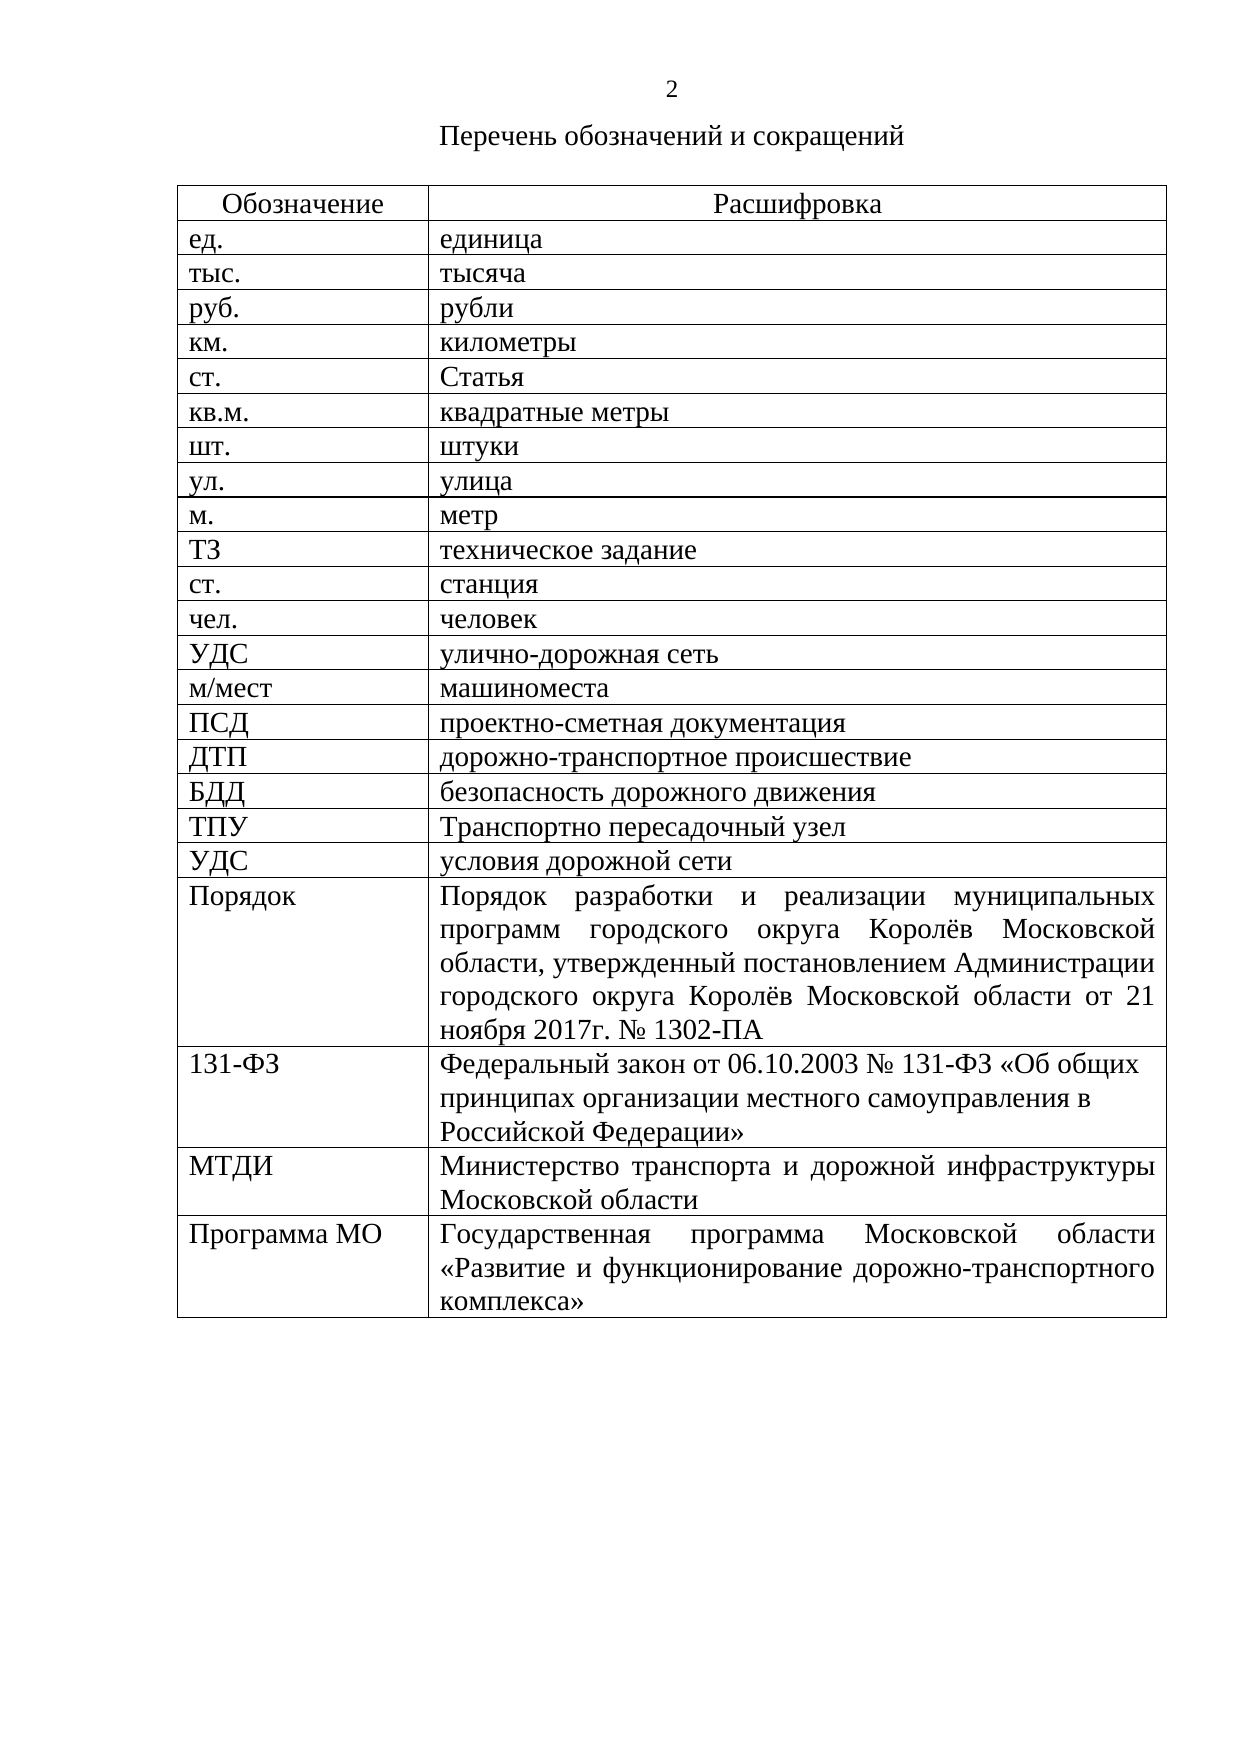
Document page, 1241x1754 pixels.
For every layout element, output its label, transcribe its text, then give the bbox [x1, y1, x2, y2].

table_cell километры [429, 325, 1166, 358]
table_cell Федеральный закон от 06.10.2003 № 131-ФЗ «Об общих принципах организации местного самоуправления в Российской Федерации» [429, 1047, 1166, 1147]
table_cell станция [429, 567, 1166, 600]
table_cell Программа МО [178, 1216, 428, 1317]
table_cell шт. [178, 428, 428, 462]
table_cell машиноместа [429, 670, 1166, 704]
table_cell Порядок разработки и реализации муниципальных программ городского округа Королёв Московской области, утвержденный постановлением Администрации городского округа Королёв Московской области от 21 ноября 2017г. № 1302-ПА [429, 878, 1166, 1046]
table_cell кв.м. [178, 394, 428, 427]
table_cell техническое задание [429, 532, 1166, 566]
table_cell ул. [178, 463, 428, 496]
table_cell МТДИ [178, 1148, 428, 1215]
table_cell ст. [178, 359, 428, 393]
table_cell Транспортно пересадочный узел [429, 809, 1166, 842]
table_cell квадратные метры [429, 394, 1166, 427]
table_cell штуки [429, 428, 1166, 462]
table_cell м/мест [178, 670, 428, 704]
table_cell чел. [178, 601, 428, 635]
table_cell км. [178, 325, 428, 358]
table_cell безопасность дорожного движения [429, 774, 1166, 808]
table_cell БДД [178, 774, 428, 808]
table_cell Порядок [178, 878, 428, 1046]
table_cell ДТП [178, 740, 428, 773]
table_cell дорожно-транспортное происшествие [429, 740, 1166, 773]
table_cell ед. [178, 221, 428, 254]
table_cell единица [429, 221, 1166, 254]
table_cell Министерство транспорта и дорожной инфраструктуры Московской области [429, 1148, 1166, 1215]
table_cell условия дорожной сети [429, 843, 1166, 877]
table_cell ст. [178, 567, 428, 600]
table_cell рубли [429, 290, 1166, 323]
table_cell Статья [429, 359, 1166, 393]
table_cell руб. [178, 290, 428, 323]
table_cell улично-дорожная сеть [429, 636, 1166, 669]
table_cell м. [178, 498, 428, 531]
table_cell тыс. [178, 255, 428, 289]
table_cell улица [429, 463, 1166, 496]
table_cell 131-ФЗ [178, 1047, 428, 1147]
table_cell человек [429, 601, 1166, 635]
table_header Обозначение [178, 186, 428, 220]
table_cell Государственная программа Московской области «Развитие и функционирование дорожно-транспортного комплекса» [429, 1216, 1166, 1317]
table_cell УДС [178, 843, 428, 877]
table_header Расшифровка [429, 186, 1166, 220]
table_cell ТПУ [178, 809, 428, 842]
table_cell метр [429, 498, 1166, 531]
text Перечень обозначений и сокращений [177, 118, 1166, 152]
table_cell УДС [178, 636, 428, 669]
table_cell ТЗ [178, 532, 428, 566]
table_cell тысяча [429, 255, 1166, 289]
table_cell ПСД [178, 705, 428, 738]
table_cell проектно-сметная документация [429, 705, 1166, 738]
